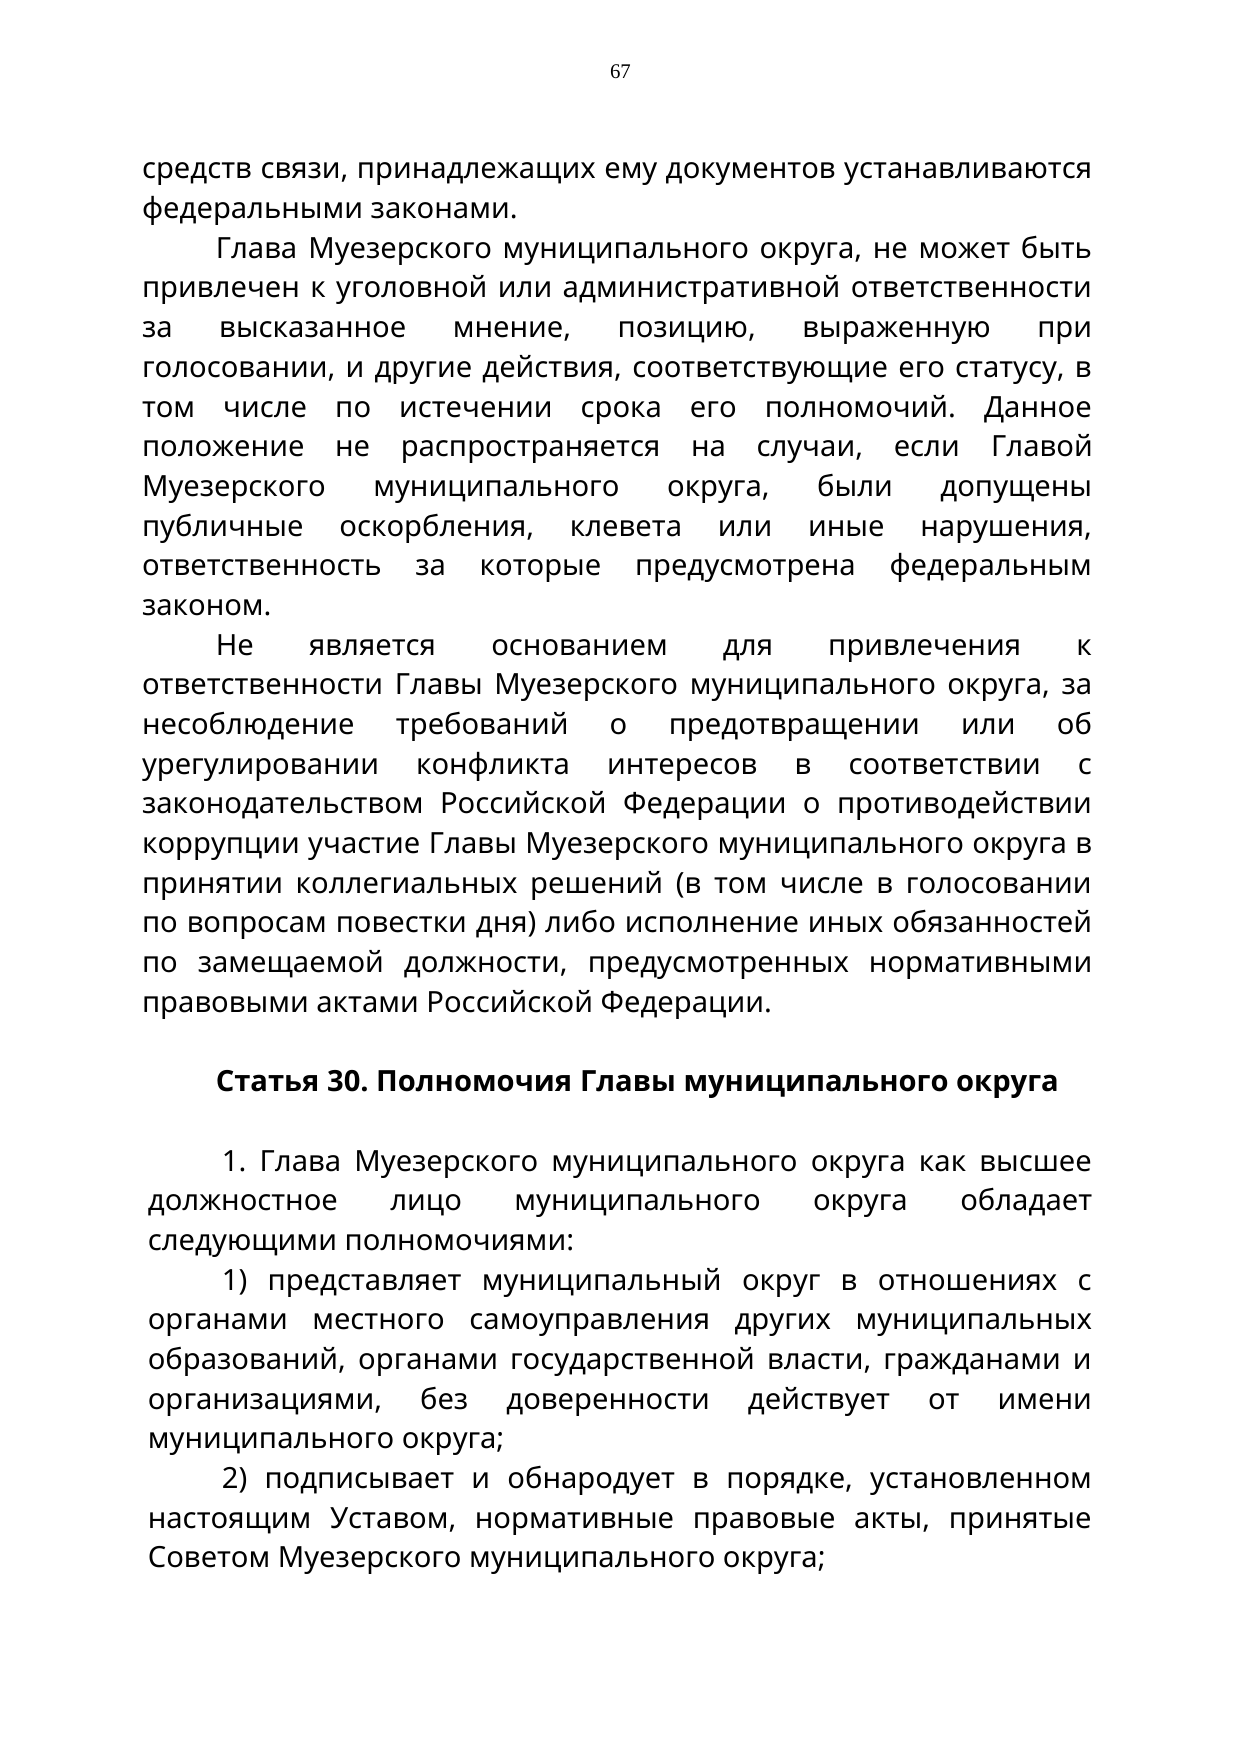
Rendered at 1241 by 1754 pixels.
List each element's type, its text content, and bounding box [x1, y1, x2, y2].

text 1) представляет муниципальный округ в отношениях с органами местного самоуправления других муниципальных образований, органами государственной власти, гражданами и организациями, без доверенности действует от имени муниципального округа; [148, 1259, 1092, 1457]
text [142, 148, 1092, 227]
subtitle Статья 30. Полномочия Главы муниципального округа [148, 1061, 1092, 1100]
text 2) подписывает и обнародует в порядке, установленном настоящим Уставом, нормативные правовые акты, принятые Советом Муезерского муниципального округа; [148, 1457, 1092, 1576]
text 1. Глава Муезерского муниципального округа как высшее должностное лицо муниципального округа обладает следующими полномочиями: [148, 1140, 1092, 1259]
text Глава Муезерского муниципального округа, не может быть привлечен к уголовной или административной ответственности за высказанное мнение, позицию, выраженную при голосовании, и другие действия, соответствующие его статусу, в том числе по истечении срока его полномочий. Данное положение не распространяется на случаи, если Главой Муезерского муниципального округа, были допущены публичные оскорбления, клевета или иные нарушения, ответственность за которые предусмотрена федеральным законом. [142, 227, 1092, 624]
text Не является основанием для привлечения к ответственности Главы Муезерского муниципального округа, за несоблюдение требований о предотвращении или об урегулировании конфликта интересов в соответствии с законодательством Российской Федерации о противодействии коррупции участие Главы Муезерского муниципального округа в принятии коллегиальных решений (в том числе в голосовании по вопросам повестки дня) либо исполнение иных обязанностей по замещаемой должности, предусмотренных нормативными правовыми актами Российской Федерации. [142, 624, 1092, 1021]
